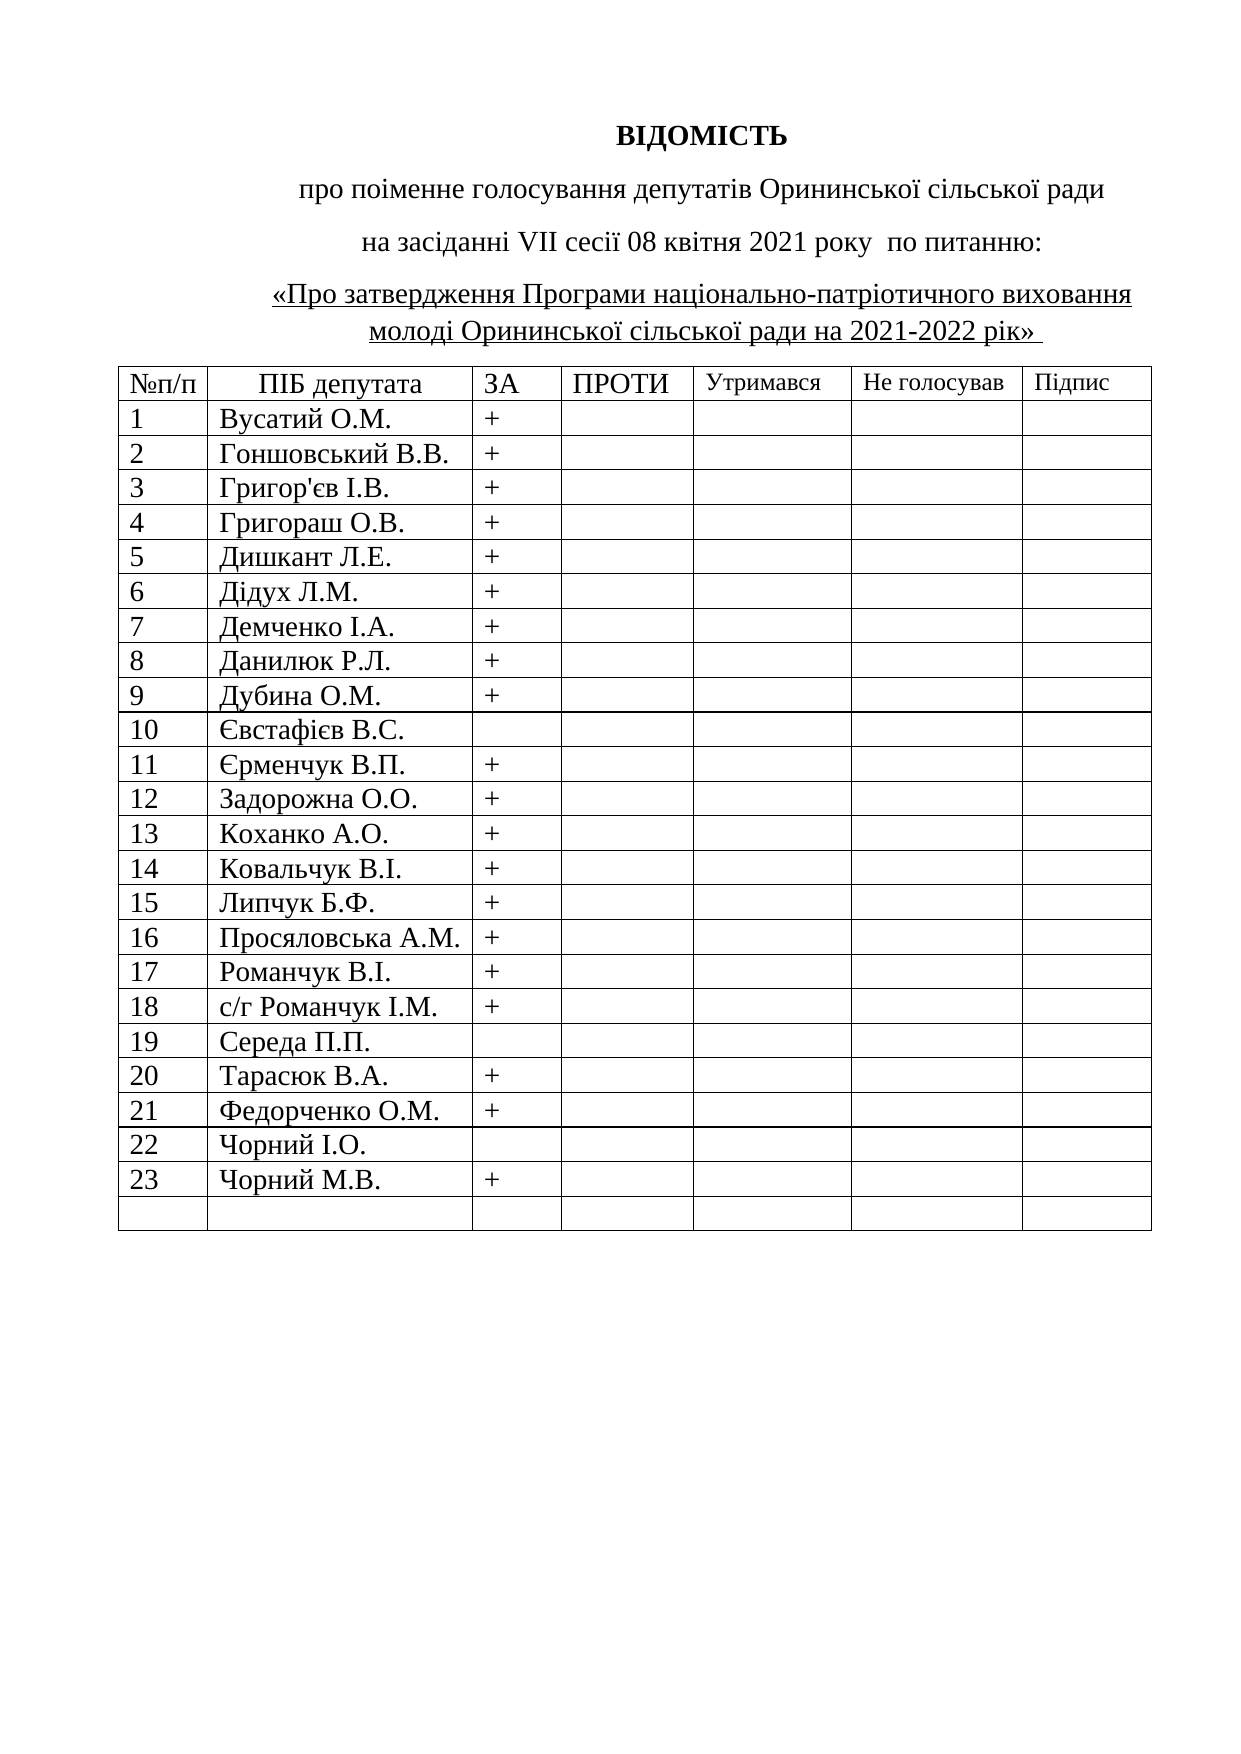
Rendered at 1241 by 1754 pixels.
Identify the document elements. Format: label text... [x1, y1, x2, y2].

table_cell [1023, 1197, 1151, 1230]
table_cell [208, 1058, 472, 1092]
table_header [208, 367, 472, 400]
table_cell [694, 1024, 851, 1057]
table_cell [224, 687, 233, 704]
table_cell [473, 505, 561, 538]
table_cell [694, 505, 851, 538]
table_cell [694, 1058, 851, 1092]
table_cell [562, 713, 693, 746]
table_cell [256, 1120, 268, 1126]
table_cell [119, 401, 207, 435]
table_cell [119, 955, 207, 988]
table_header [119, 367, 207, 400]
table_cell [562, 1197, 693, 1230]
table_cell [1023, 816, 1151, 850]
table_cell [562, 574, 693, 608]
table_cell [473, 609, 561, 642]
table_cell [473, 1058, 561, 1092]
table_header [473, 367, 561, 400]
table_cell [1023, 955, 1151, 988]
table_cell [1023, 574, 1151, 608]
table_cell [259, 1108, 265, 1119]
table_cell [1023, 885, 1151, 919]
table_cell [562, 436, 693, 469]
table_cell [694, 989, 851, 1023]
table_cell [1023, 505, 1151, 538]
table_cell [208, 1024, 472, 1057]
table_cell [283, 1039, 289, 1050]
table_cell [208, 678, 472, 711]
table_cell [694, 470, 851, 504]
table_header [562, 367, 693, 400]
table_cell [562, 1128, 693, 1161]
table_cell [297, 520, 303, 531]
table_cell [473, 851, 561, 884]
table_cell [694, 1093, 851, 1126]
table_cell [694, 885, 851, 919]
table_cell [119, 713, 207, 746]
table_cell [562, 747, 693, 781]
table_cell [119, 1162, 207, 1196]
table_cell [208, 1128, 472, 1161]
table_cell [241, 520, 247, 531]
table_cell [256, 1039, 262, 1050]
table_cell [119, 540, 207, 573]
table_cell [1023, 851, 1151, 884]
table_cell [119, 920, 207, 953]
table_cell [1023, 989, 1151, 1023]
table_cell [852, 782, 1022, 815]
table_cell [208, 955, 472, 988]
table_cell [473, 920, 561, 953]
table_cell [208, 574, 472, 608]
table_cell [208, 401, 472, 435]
text ВІДОМІСТЬ [252, 118, 1152, 152]
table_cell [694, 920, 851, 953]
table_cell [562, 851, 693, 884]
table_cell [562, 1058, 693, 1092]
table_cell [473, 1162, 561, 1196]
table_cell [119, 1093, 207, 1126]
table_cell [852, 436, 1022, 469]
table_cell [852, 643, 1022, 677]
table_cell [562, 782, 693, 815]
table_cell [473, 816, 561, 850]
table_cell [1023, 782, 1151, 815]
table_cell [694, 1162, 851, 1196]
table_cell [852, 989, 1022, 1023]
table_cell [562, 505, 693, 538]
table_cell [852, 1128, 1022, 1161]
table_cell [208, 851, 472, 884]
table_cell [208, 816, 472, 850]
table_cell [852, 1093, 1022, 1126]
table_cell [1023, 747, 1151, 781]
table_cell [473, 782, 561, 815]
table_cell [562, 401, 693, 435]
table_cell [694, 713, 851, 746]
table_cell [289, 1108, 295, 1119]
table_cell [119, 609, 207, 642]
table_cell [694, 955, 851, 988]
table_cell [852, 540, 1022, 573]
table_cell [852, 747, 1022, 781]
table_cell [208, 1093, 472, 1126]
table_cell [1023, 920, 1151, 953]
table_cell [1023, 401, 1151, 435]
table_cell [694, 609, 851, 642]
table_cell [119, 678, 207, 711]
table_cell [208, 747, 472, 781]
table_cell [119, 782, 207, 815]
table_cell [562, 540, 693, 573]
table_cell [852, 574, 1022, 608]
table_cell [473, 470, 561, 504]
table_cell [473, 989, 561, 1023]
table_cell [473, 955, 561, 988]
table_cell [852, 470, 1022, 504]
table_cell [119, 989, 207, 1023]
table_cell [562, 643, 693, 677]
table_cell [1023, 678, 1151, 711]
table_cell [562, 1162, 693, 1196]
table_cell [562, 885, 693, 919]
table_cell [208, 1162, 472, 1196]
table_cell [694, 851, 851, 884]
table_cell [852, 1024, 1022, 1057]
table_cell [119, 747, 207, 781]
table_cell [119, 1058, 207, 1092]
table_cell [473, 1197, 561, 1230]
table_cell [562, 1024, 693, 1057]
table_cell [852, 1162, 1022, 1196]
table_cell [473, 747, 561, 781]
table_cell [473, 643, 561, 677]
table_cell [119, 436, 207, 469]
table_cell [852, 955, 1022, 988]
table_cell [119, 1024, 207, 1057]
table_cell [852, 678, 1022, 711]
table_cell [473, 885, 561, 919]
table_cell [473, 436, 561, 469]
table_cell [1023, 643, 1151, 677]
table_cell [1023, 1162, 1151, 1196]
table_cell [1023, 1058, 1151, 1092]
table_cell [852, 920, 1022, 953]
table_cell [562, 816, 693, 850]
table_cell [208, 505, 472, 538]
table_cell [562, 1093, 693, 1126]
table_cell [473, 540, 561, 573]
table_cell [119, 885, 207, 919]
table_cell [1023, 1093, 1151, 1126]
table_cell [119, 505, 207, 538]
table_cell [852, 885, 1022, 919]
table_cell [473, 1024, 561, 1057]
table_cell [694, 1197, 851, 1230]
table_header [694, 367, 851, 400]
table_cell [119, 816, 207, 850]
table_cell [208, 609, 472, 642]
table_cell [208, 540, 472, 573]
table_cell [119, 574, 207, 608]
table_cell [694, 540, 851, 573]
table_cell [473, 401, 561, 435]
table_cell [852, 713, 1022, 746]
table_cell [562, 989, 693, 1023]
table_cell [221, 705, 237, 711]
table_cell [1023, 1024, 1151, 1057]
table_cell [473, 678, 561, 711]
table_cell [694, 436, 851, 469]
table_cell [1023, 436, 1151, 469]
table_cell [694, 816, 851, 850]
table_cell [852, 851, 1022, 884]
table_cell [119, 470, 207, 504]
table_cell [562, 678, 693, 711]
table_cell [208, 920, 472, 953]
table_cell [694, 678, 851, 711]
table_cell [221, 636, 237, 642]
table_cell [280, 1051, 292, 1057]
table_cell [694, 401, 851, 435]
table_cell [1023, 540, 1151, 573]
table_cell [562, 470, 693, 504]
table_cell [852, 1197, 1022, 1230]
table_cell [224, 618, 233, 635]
text на засіданні VII сесії 08 квітня 2021 року по питанню: [252, 224, 1152, 257]
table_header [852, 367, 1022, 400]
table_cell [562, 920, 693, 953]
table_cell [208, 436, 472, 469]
text «Про затвердження Програми національно-патріотичного виховання молоді Орининської сільської ради на 2021-2022 рік» [252, 277, 1152, 346]
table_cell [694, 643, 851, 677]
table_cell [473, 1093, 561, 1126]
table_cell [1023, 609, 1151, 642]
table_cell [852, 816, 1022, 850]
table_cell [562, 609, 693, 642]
text про поіменне голосування депутатів Орининської сільської ради [252, 171, 1152, 204]
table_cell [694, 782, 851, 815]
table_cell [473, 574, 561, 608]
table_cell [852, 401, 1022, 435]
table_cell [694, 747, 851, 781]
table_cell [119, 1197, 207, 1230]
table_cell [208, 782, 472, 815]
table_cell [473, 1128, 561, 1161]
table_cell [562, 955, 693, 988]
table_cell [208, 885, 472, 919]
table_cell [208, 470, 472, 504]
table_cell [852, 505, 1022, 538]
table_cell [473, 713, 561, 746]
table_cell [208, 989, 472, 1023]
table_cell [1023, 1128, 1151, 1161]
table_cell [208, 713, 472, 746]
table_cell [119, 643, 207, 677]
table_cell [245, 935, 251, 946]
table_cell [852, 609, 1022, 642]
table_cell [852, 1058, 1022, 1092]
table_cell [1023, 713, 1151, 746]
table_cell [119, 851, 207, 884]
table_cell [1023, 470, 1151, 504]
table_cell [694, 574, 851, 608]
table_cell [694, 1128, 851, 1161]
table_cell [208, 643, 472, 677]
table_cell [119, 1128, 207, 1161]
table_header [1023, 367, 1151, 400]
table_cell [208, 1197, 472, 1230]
